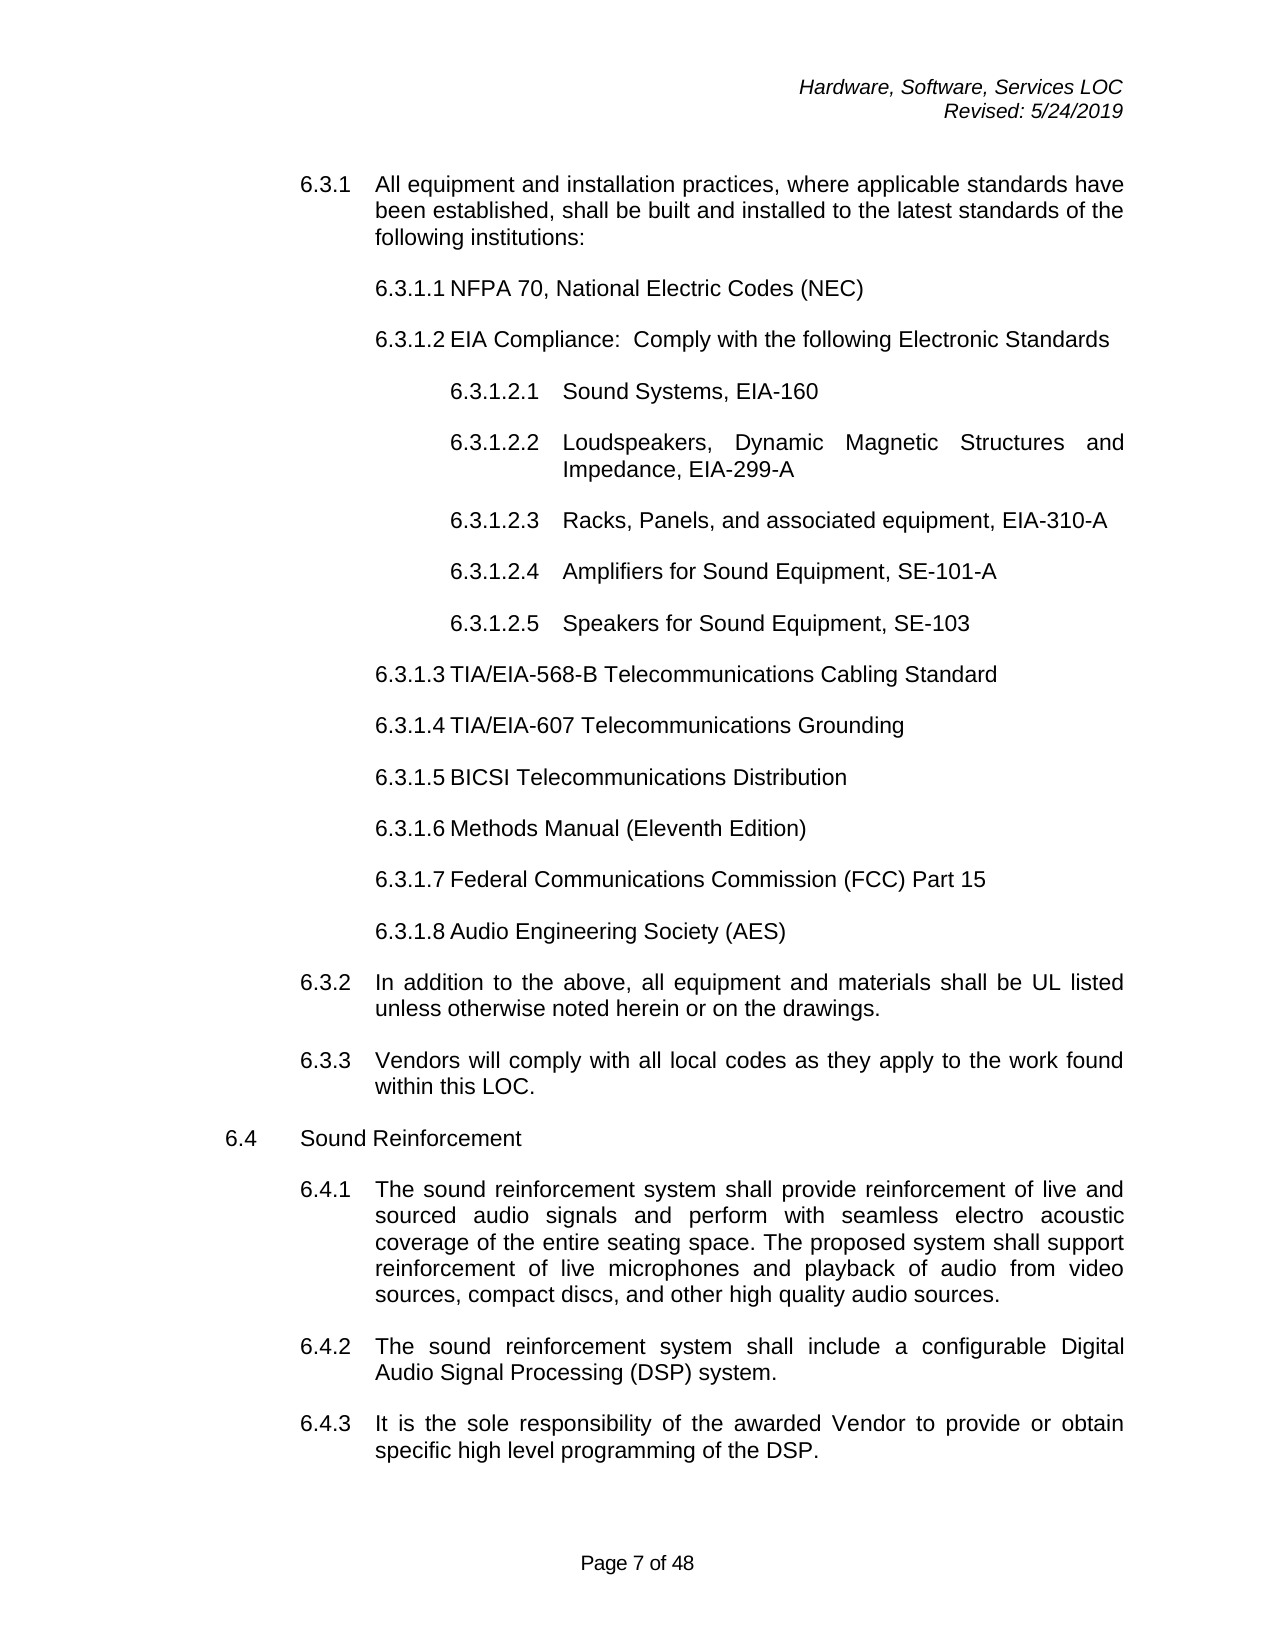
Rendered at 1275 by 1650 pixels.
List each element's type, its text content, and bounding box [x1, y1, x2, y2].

text Racks, Panels, and associated equipment, EIA-310-A [450, 507, 1125, 533]
text Speakers for Sound Equipment, SE-103 [450, 609, 1125, 636]
text Audio Engineering Society (AES) [375, 918, 1125, 944]
text Sound Systems, EIA-160 [450, 378, 1125, 404]
text In addition to the above, all equipment and materials shall be UL listed unless otherwise noted herein or on the drawings. [300, 969, 1125, 1022]
text The sound reinforcement system shall include a configurable Digital Audio Signal Processing (DSP) system. [300, 1333, 1125, 1385]
text Federal Communications Commission (FCC) Part 15 [375, 866, 1125, 893]
text TIA/EIA-607 Telecommunications Grounding [375, 712, 1125, 739]
text Loudspeakers, Dynamic Magnetic Structures and Impedance, EIA-299-A [450, 429, 1125, 482]
text The sound reinforcement system shall provide reinforcement of live and sourced audio signals and perform with seamless electro acoustic coverage of the entire seating space. The proposed system shall support reinforcement of live microphones and playback of audio from video sources, compact discs, and other high quality audio sources. [300, 1176, 1125, 1308]
text Methods Manual (Eleventh Edition) [375, 815, 1125, 841]
text Sound Reinforcement [225, 1124, 1125, 1151]
text All equipment and installation practices, where applicable standards have been established, shall be built and installed to the latest standards of the following institutions: [300, 171, 1125, 250]
text BICSI Telecommunications Distribution [375, 764, 1125, 790]
text TIA/EIA-568-B Telecommunications Cabling Standard [375, 661, 1125, 687]
text Amplifiers for Sound Equipment, SE-101-A [450, 558, 1125, 584]
text EIA Compliance: Comply with the following Electronic Standards [375, 326, 1125, 353]
text Vendors will comply with all local codes as they apply to the work found within this LOC. [300, 1047, 1125, 1099]
text It is the sole responsibility of the awarded Vendor to provide or obtain specific high level programming of the DSP. [300, 1410, 1125, 1463]
text NFPA 70, National Electric Codes (NEC) [375, 275, 1125, 301]
